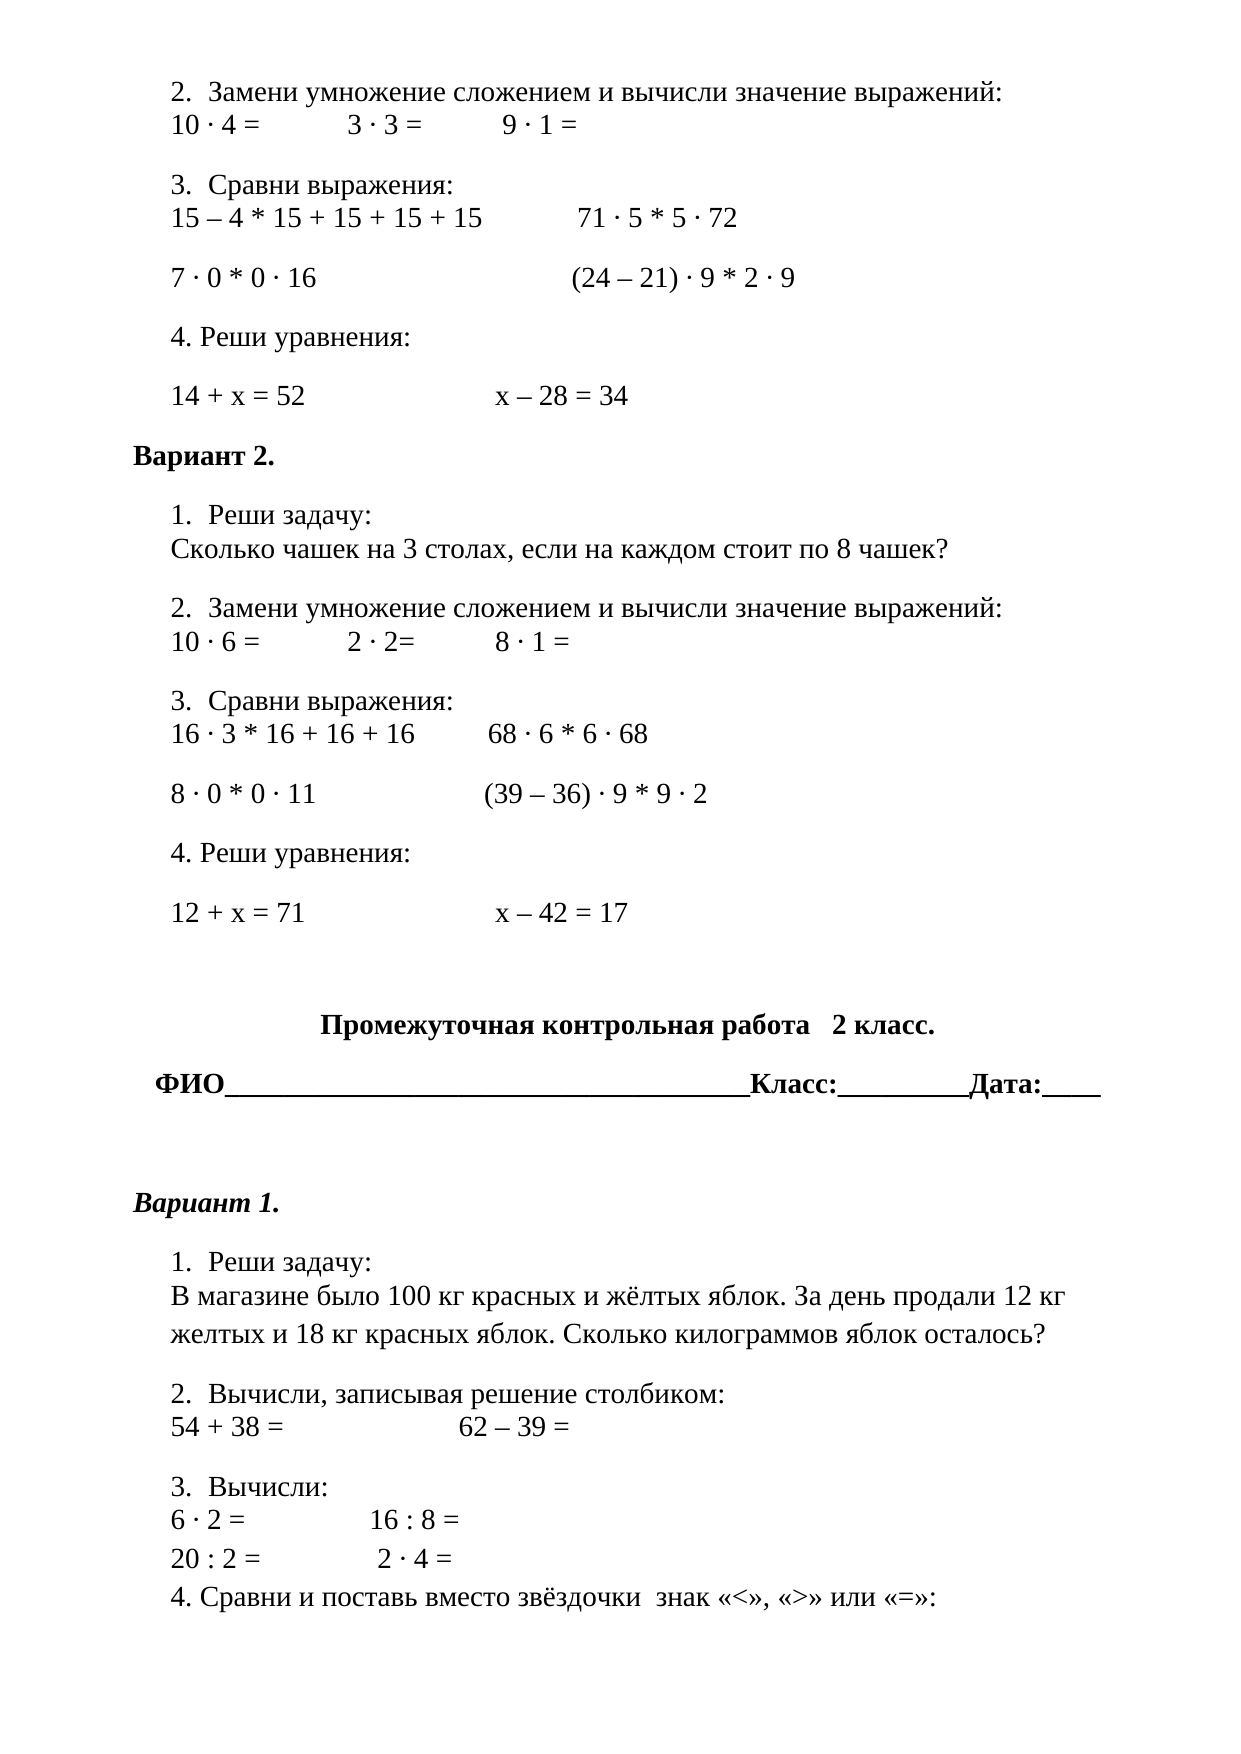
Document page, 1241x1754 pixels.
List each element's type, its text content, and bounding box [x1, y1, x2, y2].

text 4. Реши уравнения: [170, 835, 1122, 869]
list Замени умножение сложением и вычисли значение выражений: [170, 590, 1122, 624]
text ФИО____________________________________Класс:_________Дата:____ [133, 1066, 1122, 1100]
text 10 ∙ 6 = 2 ∙ 2= 8 ∙ 1 = [170, 624, 1122, 657]
list Реши задачу: [170, 1244, 1122, 1278]
text 12 + х = 71 х – 42 = 17 [170, 895, 1122, 928]
text 16 ∙ 3 * 16 + 16 + 16 68 ∙ 6 * 6 ∙ 68 [170, 717, 1122, 750]
text 54 + 38 = 62 – 39 = [170, 1409, 1122, 1443]
list Сравни выражения: [170, 683, 1122, 717]
list Вычисли, записывая решение столбиком: [170, 1376, 1122, 1409]
text 4. Сравни и поставь вместо звёздочки знак «<», «>» или «=»: [170, 1579, 1122, 1613]
list Вычисли: [170, 1469, 1122, 1502]
text 14 + х = 52 х – 28 = 34 [170, 378, 1122, 412]
list Реши задачу: [170, 497, 1122, 531]
text В магазине было красных и жёлтых яблок. За день продали желтых и красных яблок. Сколько килограммов яблок осталось? [170, 1278, 1122, 1350]
text 4. Реши уравнения: [170, 319, 1122, 353]
text 6 ∙ 2 = 16 : 8 = [170, 1502, 1122, 1536]
list Замени умножение сложением и вычисли значение выражений: [170, 74, 1122, 107]
text Сколько чашек на 3 столах, если на каждом стоит по 8 чашек? [170, 531, 1122, 564]
text Промежуточная контрольная работа 2 класс. [133, 1007, 1122, 1040]
text 8 ∙ 0 * 0 ∙ 11 (39 – 36) ∙ 9 * 9 ∙ 2 [170, 776, 1122, 809]
list Сравни выражения: [170, 167, 1122, 200]
text Вариант 1. [133, 1185, 1122, 1218]
text 15 – 4 * 15 + 15 + 15 + 15 71 ∙ 5 * 5 ∙ 72 [170, 200, 1122, 234]
text 20 : 2 = 2 ∙ 4 = [170, 1541, 1122, 1574]
text Вариант 2. [133, 438, 1122, 471]
text 7 ∙ 0 * 0 ∙ 16 (24 – 21) ∙ 9 * 2 ∙ 9 [170, 260, 1122, 293]
text 10 ∙ 4 = 3 ∙ 3 = 9 ∙ 1 = [170, 107, 1122, 141]
